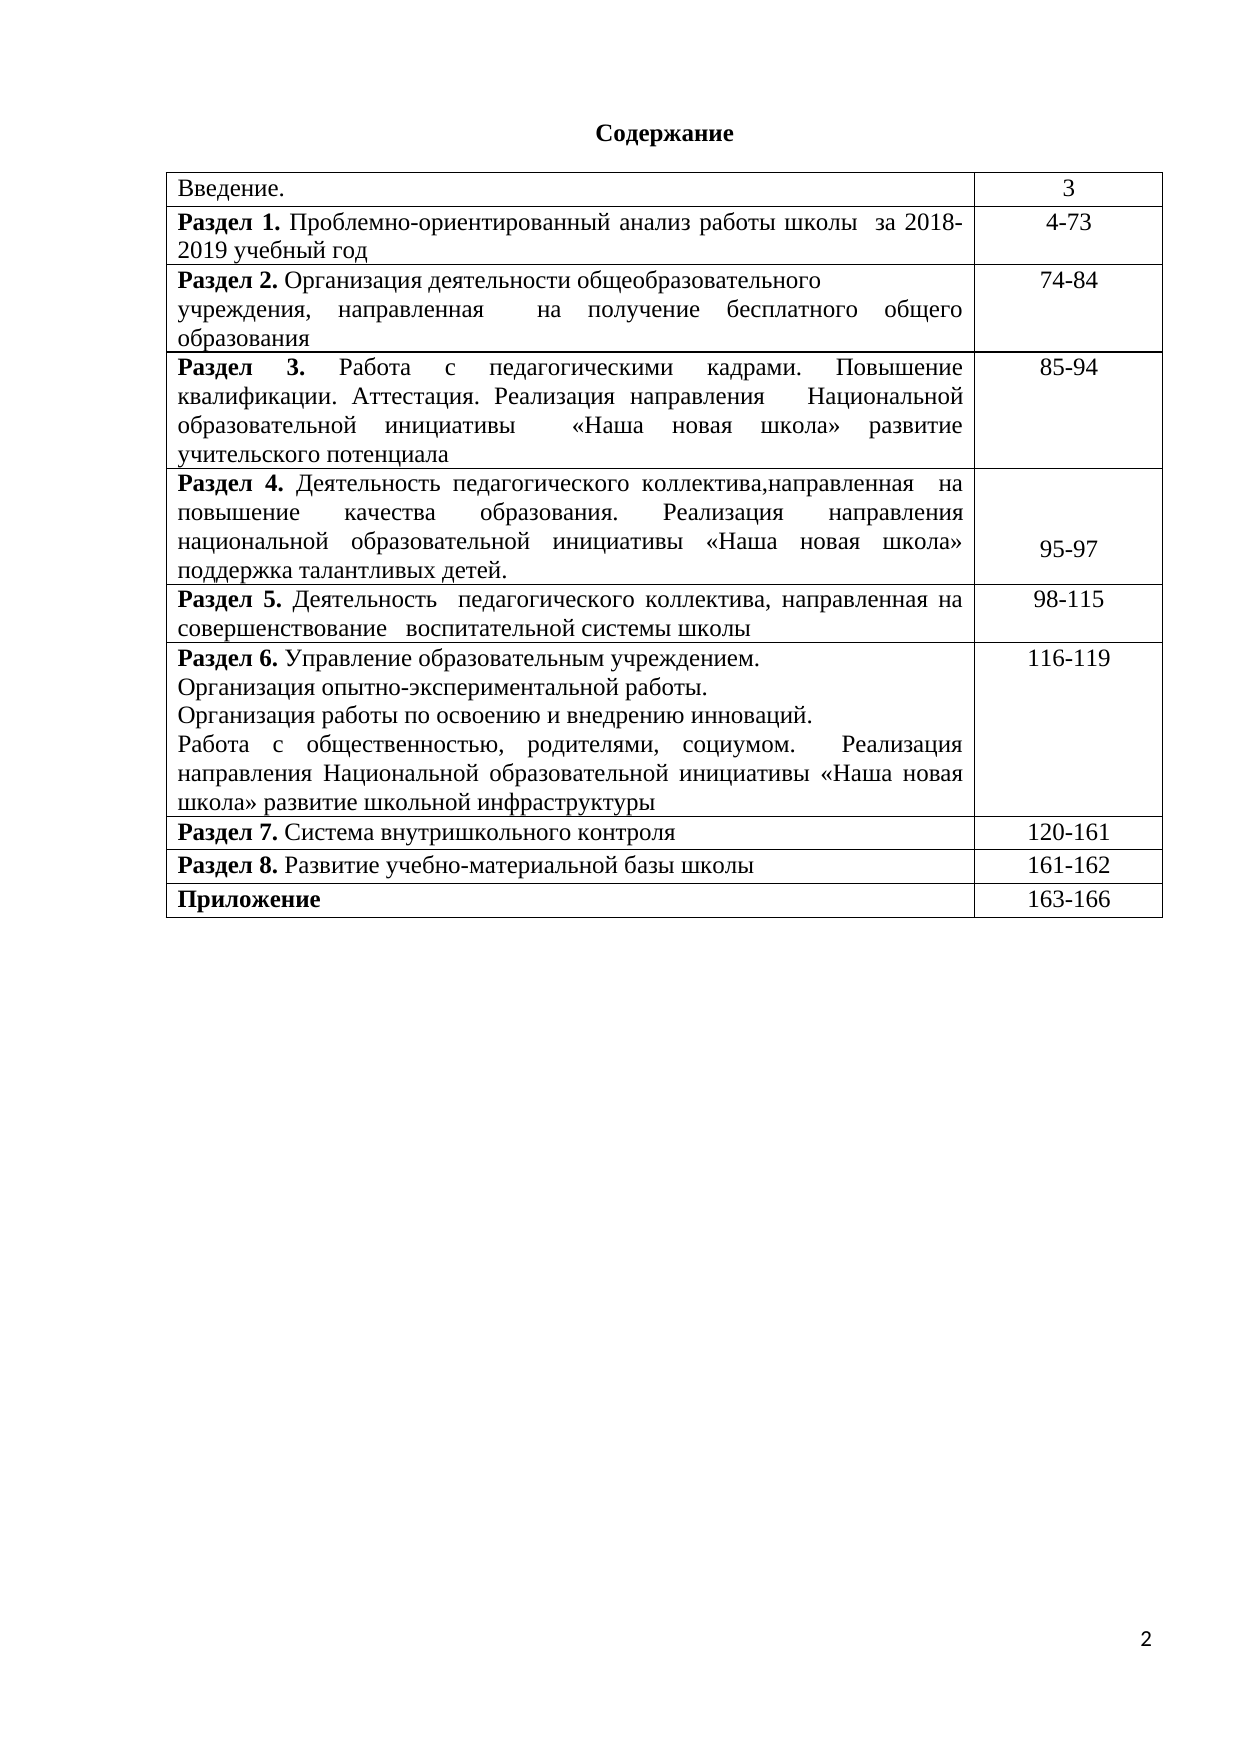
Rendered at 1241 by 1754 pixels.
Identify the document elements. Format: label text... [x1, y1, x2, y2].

table_cell 163-166 [975, 884, 1162, 917]
table_header Введение. [167, 173, 974, 206]
table_cell Раздел 6. Управление образовательным учреждением. Организация опытно-экспериментальной работы. Организация работы по освоению и внедрению инноваций. Работа с общественностью, родителями, социумом. Реализация направления Национальной образовательной инициативы «Наша новая школа» развитие школьной инфраструктуры [167, 643, 974, 816]
table_cell Раздел 7. Система внутришкольного контроля [167, 817, 974, 849]
table_cell Раздел 1. Проблемно-ориентированный анализ работы школы за 2018-2019 учебный год [167, 207, 974, 264]
table_cell Раздел 5. Деятельность педагогического коллектива, направленная на совершенствование воспитательной системы школы [167, 585, 974, 642]
table_cell Приложение [167, 884, 974, 917]
table_cell 4-73 [975, 207, 1162, 264]
table_cell 161-162 [975, 850, 1162, 883]
table_cell 74-84 [975, 265, 1162, 351]
text Содержание [177, 118, 1152, 147]
table_header 3 [975, 173, 1162, 206]
table_cell 85-94 [975, 353, 1162, 467]
table_cell 120-161 [975, 817, 1162, 849]
table_cell 95-97 [975, 469, 1162, 583]
table_cell 116-119 [975, 643, 1162, 816]
table_cell Раздел 2. Организация деятельности общеобразовательного учреждения, направленная на получение бесплатного общего образования [167, 265, 974, 351]
table_cell Раздел 3. Работа с педагогическими кадрами. Повышение квалификации. Аттестация. Реализация направления Национальной образовательной инициативы «Наша новая школа» развитие учительского потенциала [167, 353, 974, 467]
table_cell Раздел 8. Развитие учебно-материальной базы школы [167, 850, 974, 883]
table_cell Раздел 4. Деятельность педагогического коллектива,направленная на повышение качества образования. Реализация направления национальной образовательной инициативы «Наша новая школа» поддержка талантливых детей. [167, 469, 974, 583]
table_cell 98-115 [975, 585, 1162, 642]
